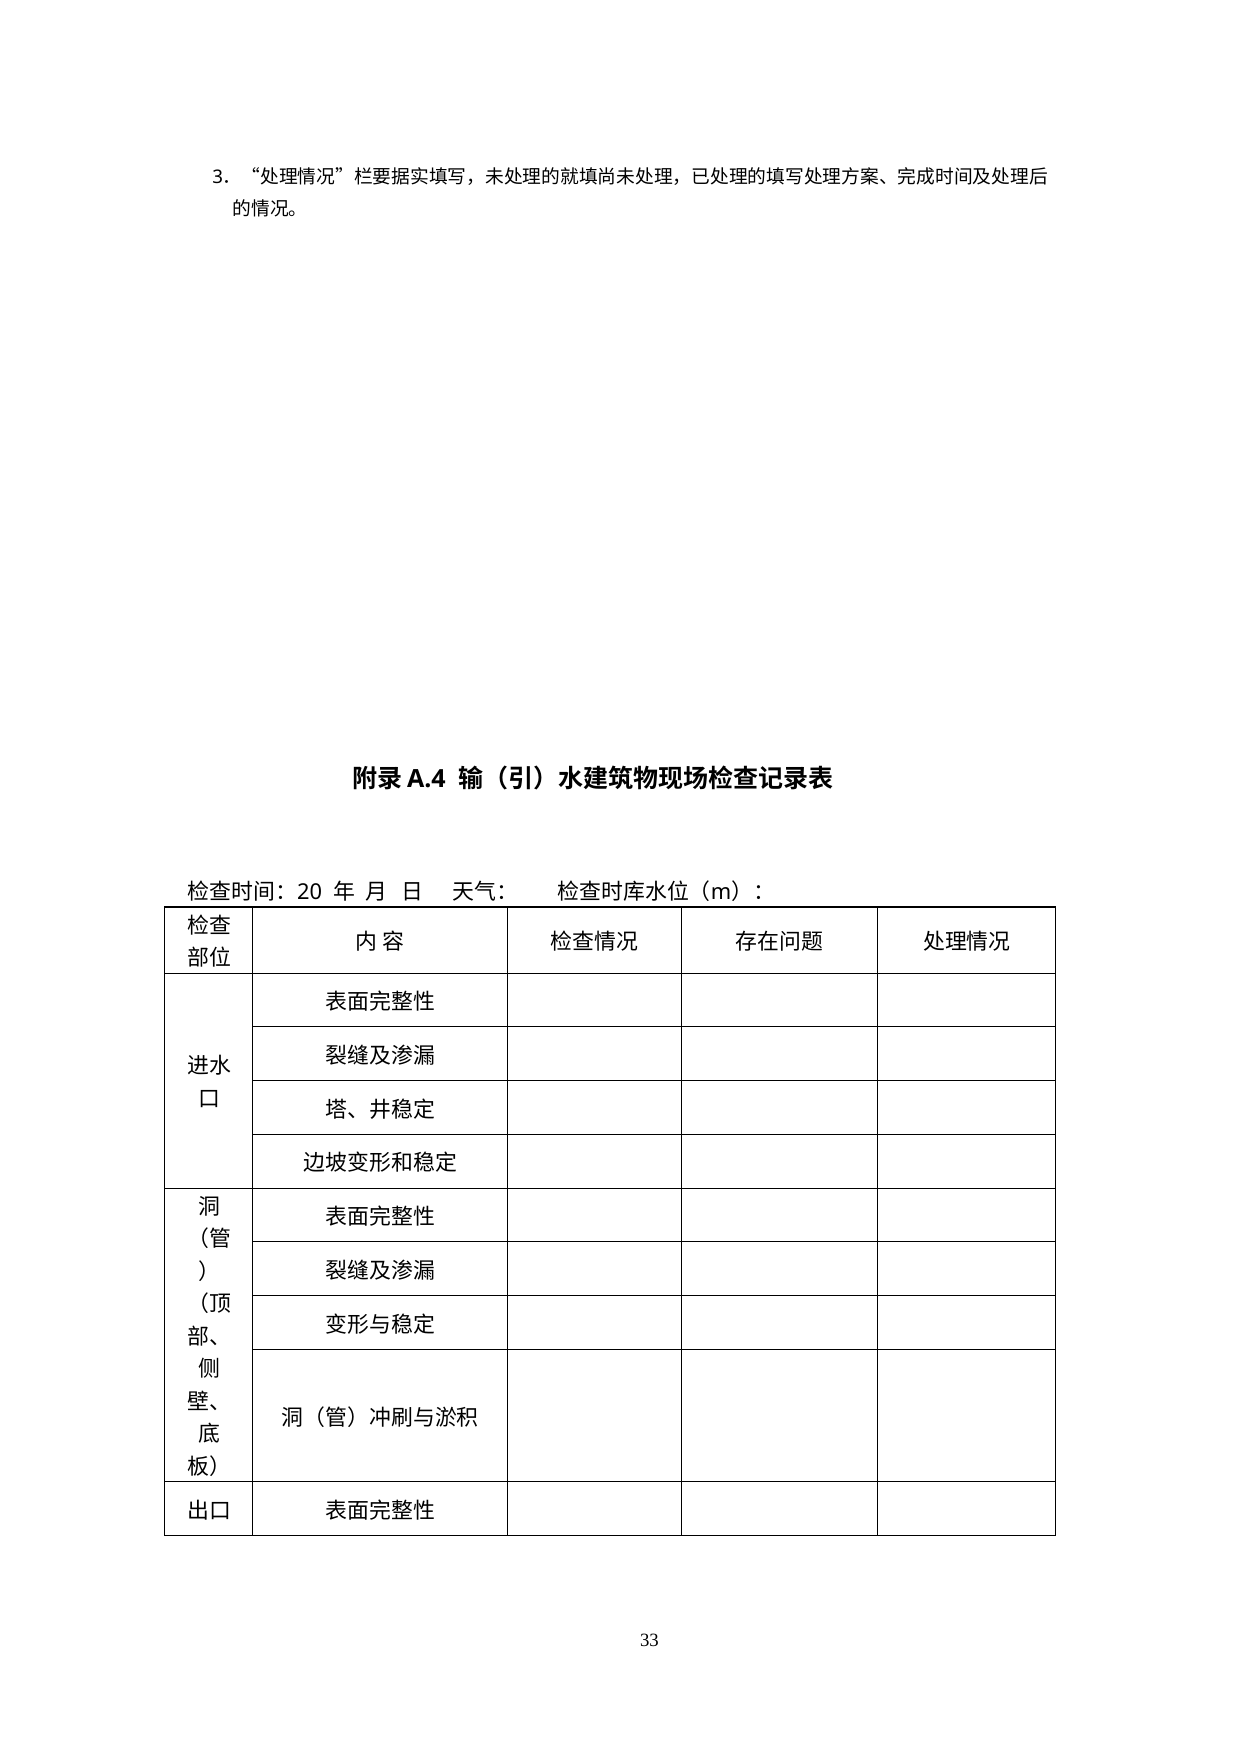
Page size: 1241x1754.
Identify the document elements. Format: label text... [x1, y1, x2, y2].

table_cell 表面完整性 [253, 1482, 507, 1535]
table_cell [878, 1081, 1055, 1134]
table_cell [508, 1135, 681, 1187]
text 附录A.4 输（引）水建筑物现场检查记录表 [176, 744, 1122, 809]
text 3．“处理情况”栏要据实填写，未处理的就填尚未处理，已处理的填写处理方案、完成时间及处理后 [176, 159, 1122, 191]
table_cell [878, 1296, 1055, 1349]
table_cell [508, 1296, 681, 1349]
table_cell [878, 1350, 1055, 1481]
table_cell [682, 1296, 877, 1349]
table_cell 出口段（边墙、底板） [165, 1482, 252, 1535]
table_cell [508, 974, 681, 1026]
table_cell [508, 1027, 681, 1080]
table_cell [682, 1027, 877, 1080]
table_cell 洞（管）冲刷与淤积 [253, 1350, 507, 1481]
table_cell 表面完整性 [253, 1189, 507, 1241]
table_cell 变形与稳定 [253, 1296, 507, 1349]
table_header 处理情况 [878, 908, 1055, 972]
table_cell [878, 974, 1055, 1026]
text 检查时间：20 年 月 日 天气： 检查时库水位（m）： [176, 874, 1122, 906]
table_header 检查部位 [165, 908, 252, 972]
table_cell [508, 1242, 681, 1295]
table_cell [682, 1135, 877, 1187]
table_cell 裂缝及渗漏 [253, 1242, 507, 1295]
table_cell [682, 1189, 877, 1241]
table_cell [878, 1135, 1055, 1187]
table_cell 洞（管）（顶部、侧壁、底板） [165, 1189, 252, 1481]
table_cell 表面完整性 [253, 974, 507, 1026]
table_cell [878, 1189, 1055, 1241]
table_cell [682, 1482, 877, 1535]
table_cell [682, 974, 877, 1026]
table_cell 进水口 [165, 974, 252, 1187]
table_cell 塔、井稳定 [253, 1081, 507, 1134]
table_header 检查情况 [508, 908, 681, 972]
table_cell [878, 1242, 1055, 1295]
table_cell [682, 1350, 877, 1481]
table_cell [682, 1242, 877, 1295]
table_header 存在问题 [682, 908, 877, 972]
table_cell [508, 1189, 681, 1241]
table_cell [682, 1081, 877, 1134]
table_header 内 容 [253, 908, 507, 972]
table_cell [878, 1482, 1055, 1535]
table_cell [508, 1081, 681, 1134]
table_cell [508, 1482, 681, 1535]
table_cell [878, 1027, 1055, 1080]
text 的情况。 [176, 191, 1122, 224]
table_cell 裂缝及渗漏 [253, 1027, 507, 1080]
table_cell 边坡变形和稳定 [253, 1135, 507, 1187]
table_cell [508, 1350, 681, 1481]
